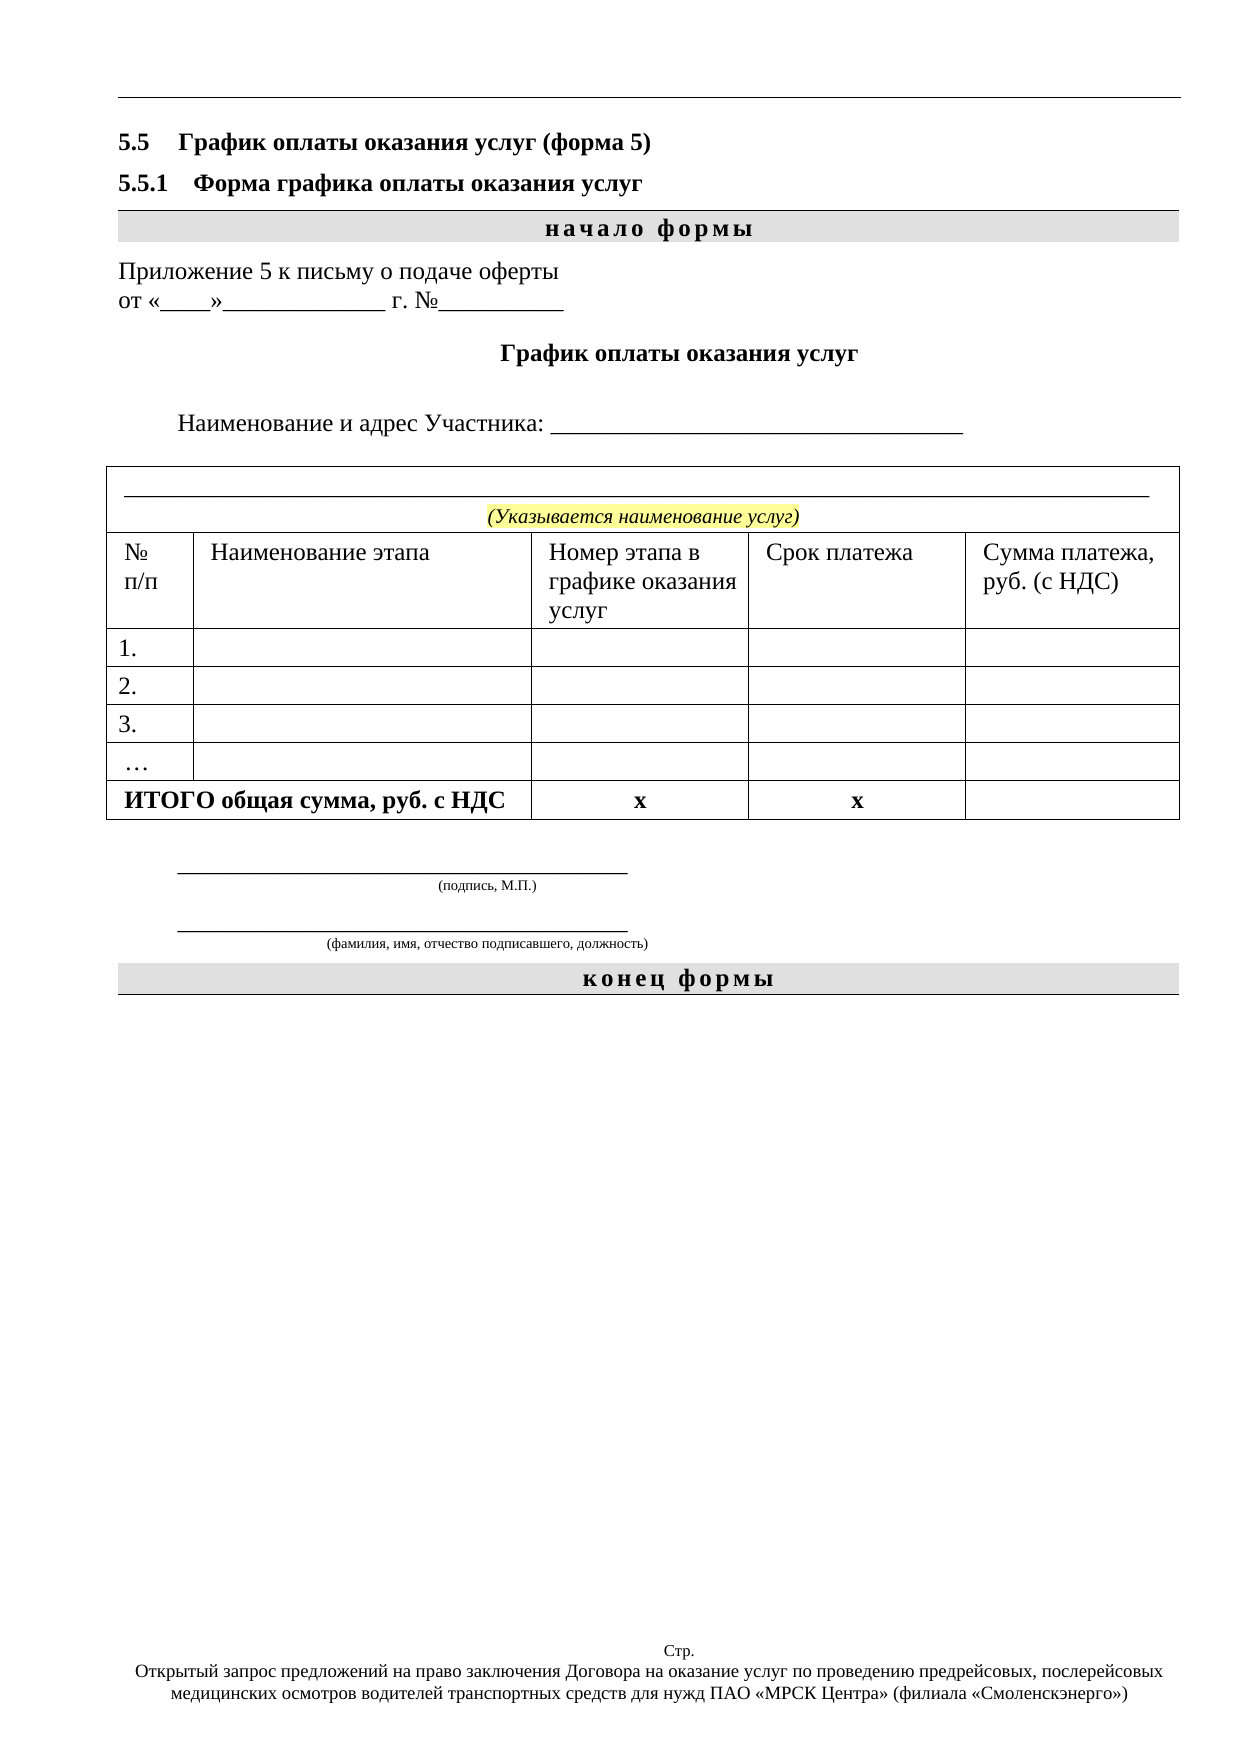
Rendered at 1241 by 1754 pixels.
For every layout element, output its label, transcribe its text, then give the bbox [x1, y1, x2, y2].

table_cell [107, 629, 193, 666]
table_cell [532, 705, 748, 742]
text Наименование и адрес Участника: _________________________________ [118, 408, 1181, 437]
subtitle Форма графика оплаты оказания услуг [118, 168, 1181, 197]
table_cell [749, 743, 965, 780]
table_cell … [107, 743, 193, 780]
table_cell [194, 629, 531, 666]
table_cell [966, 743, 1179, 780]
table_cell [107, 705, 193, 742]
table_cell [194, 743, 531, 780]
table_cell Номер этапа в графике оказания услуг [532, 533, 748, 628]
text (подпись, М.П.) [118, 877, 797, 906]
text (фамилия, имя, отчество подписавшего, должность) [118, 934, 797, 963]
table_cell [532, 743, 748, 780]
table_cell [532, 667, 748, 704]
table_header __________________________________________________________________________________ (Указывается наименование услуг) [107, 467, 1179, 532]
table_cell [532, 629, 748, 666]
table_cell [966, 705, 1179, 742]
table_cell х [532, 781, 748, 818]
subtitle График оплаты оказания услуг (форма 5) [118, 127, 1181, 156]
table_cell [749, 667, 965, 704]
table_cell х [749, 781, 965, 818]
table_cell № п/п [107, 533, 193, 628]
table_cell Срок платежа [749, 533, 965, 628]
text График оплаты оказания услуг [118, 338, 1181, 367]
text Приложение 5 к письму о подаче оферты от «____»_____________ г. №__________ [118, 256, 1181, 313]
table_cell [966, 781, 1179, 818]
table_cell [749, 629, 965, 666]
text ____________________________________ [118, 848, 1181, 877]
table_cell Наименование этапа [194, 533, 531, 628]
text конец формы [118, 963, 1179, 994]
table_cell [966, 629, 1179, 666]
text ____________________________________ [118, 906, 1181, 934]
table_cell [749, 705, 965, 742]
text начало формы [118, 211, 1179, 242]
table_cell [107, 667, 193, 704]
table_cell [194, 705, 531, 742]
table_cell [966, 667, 1179, 704]
table_cell [194, 667, 531, 704]
table_cell Сумма платежа, руб. (с НДС) [966, 533, 1179, 628]
table_cell ИТОГО общая сумма, руб. с НДС [107, 781, 531, 818]
